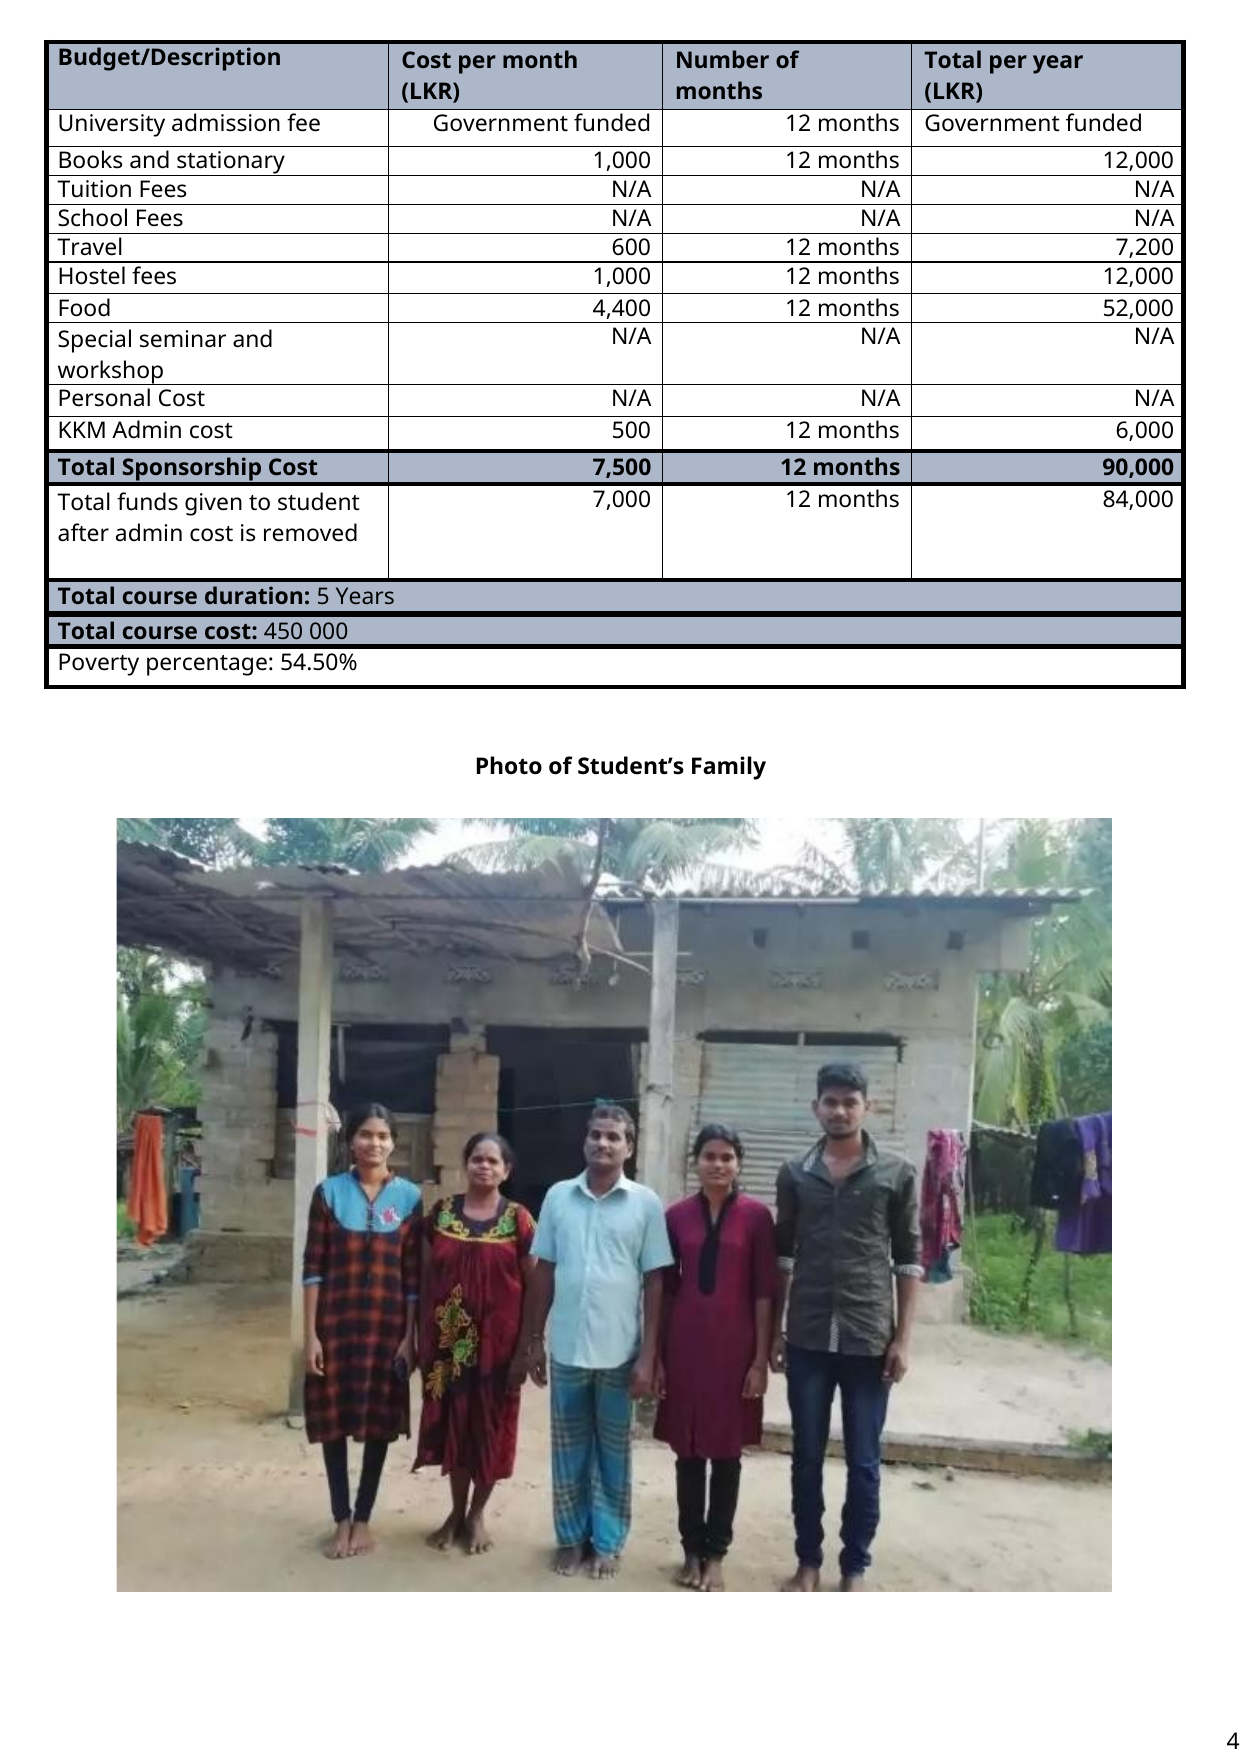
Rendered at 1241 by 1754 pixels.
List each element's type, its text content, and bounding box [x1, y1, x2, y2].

table_cell Special seminar and workshop [49, 323, 388, 384]
table_cell Books and stationary [49, 147, 388, 174]
table_cell 7,500 [389, 453, 662, 482]
table_cell N/A [389, 176, 662, 204]
table_cell Tuition Fees [49, 176, 388, 204]
table_cell N/A [912, 176, 1181, 204]
table_cell Food [49, 294, 388, 322]
table_cell Total Sponsorship Cost [49, 453, 388, 482]
table_cell 7,000 [389, 486, 662, 578]
table_cell 12,000 [912, 263, 1181, 293]
table_cell 12 months [663, 453, 911, 482]
table_cell 4,400 [389, 294, 662, 322]
table_cell N/A [389, 323, 662, 384]
table_cell 12,000 [912, 147, 1181, 174]
table_cell N/A [912, 205, 1181, 232]
table_cell 12 months [663, 147, 911, 174]
table_header Total per year (LKR) [912, 44, 1181, 109]
table_cell 1,000 [389, 263, 662, 293]
table_cell 84,000 [912, 486, 1181, 578]
table_cell 6,000 [912, 417, 1181, 449]
table_cell 90,000 [912, 453, 1181, 482]
table_cell 12 months [663, 263, 911, 293]
table_cell Poverty percentage: 54.50% [49, 649, 1181, 685]
table_cell 1,000 [389, 147, 662, 174]
table_cell 12 months [663, 486, 911, 578]
table_cell School Fees [49, 205, 388, 232]
table_cell 12 months [663, 234, 911, 261]
table_cell 12 months [663, 294, 911, 322]
table_cell University admission fee [49, 110, 388, 146]
table_cell 12 months [663, 110, 911, 146]
table_cell 500 [389, 417, 662, 449]
table_cell Government funded [912, 110, 1181, 146]
table_cell N/A [389, 385, 662, 416]
table_cell N/A [663, 176, 911, 204]
table_cell KKM Admin cost [49, 417, 388, 449]
table_cell Total course cost: 450 000 [49, 617, 1181, 644]
table_cell 12 months [663, 417, 911, 449]
text Photo of Student’s Family [452, 750, 788, 781]
table_cell 52,000 [912, 294, 1181, 322]
table_cell N/A [663, 323, 911, 384]
table_cell N/A [663, 205, 911, 232]
table_header Number of months [663, 44, 911, 109]
table_cell 600 [389, 234, 662, 261]
table_cell Hostel fees [49, 263, 388, 293]
table_cell N/A [912, 385, 1181, 416]
table_cell Total course duration: 5 Years [49, 582, 1181, 611]
table_cell Travel [49, 234, 388, 261]
table_cell N/A [663, 385, 911, 416]
picture [116, 818, 1112, 1592]
table_cell 7,200 [912, 234, 1181, 261]
table_cell Total funds given to student after admin cost is removed [49, 486, 388, 578]
table_cell N/A [912, 323, 1181, 384]
table_header Budget/Description [49, 44, 388, 109]
table_cell Government funded [389, 110, 662, 146]
table_header Cost per month (LKR) [389, 44, 662, 109]
table_cell Personal Cost [49, 385, 388, 416]
table_cell N/A [389, 205, 662, 232]
